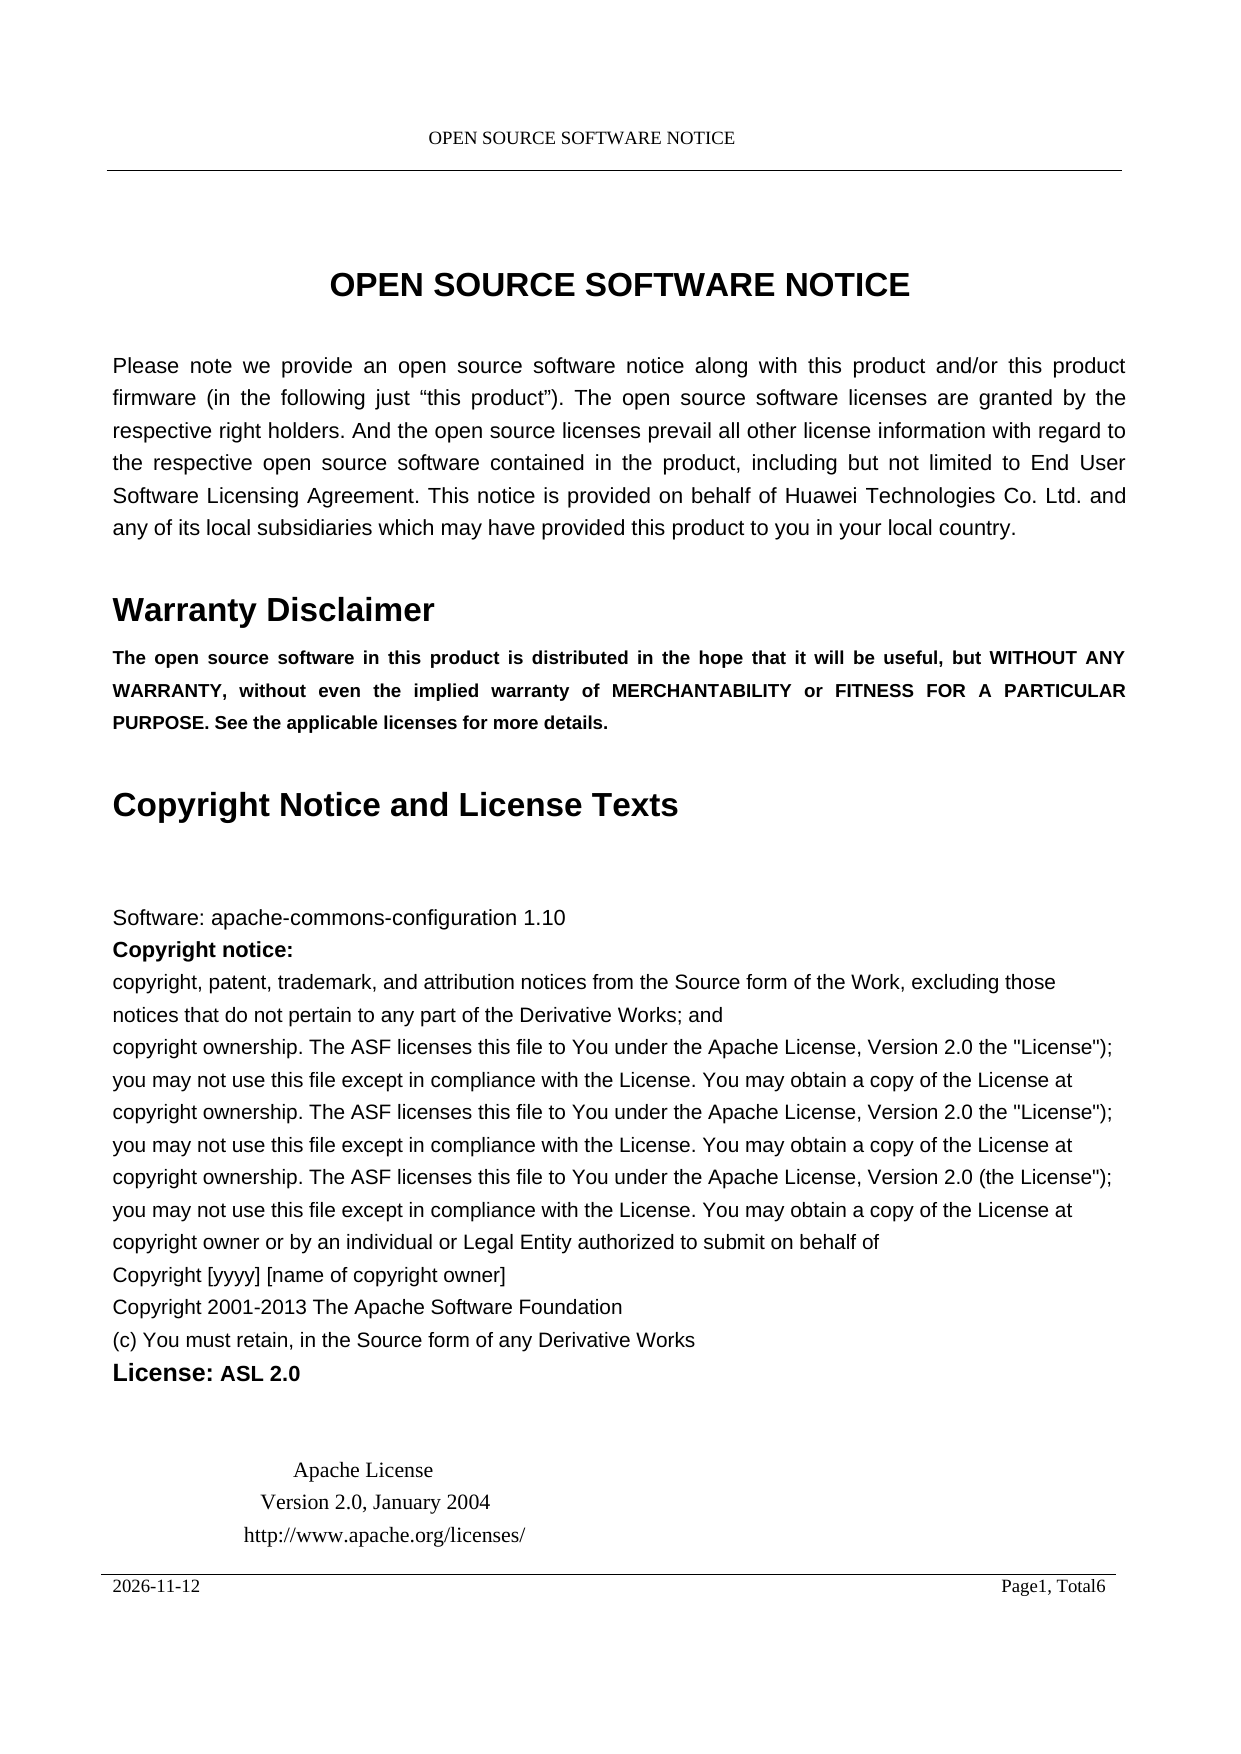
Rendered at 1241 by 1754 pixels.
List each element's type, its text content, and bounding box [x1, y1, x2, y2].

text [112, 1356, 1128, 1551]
text copyright owner or by an individual or Legal Entity authorized to submit on behalf of [112, 1226, 1128, 1258]
text Copyright Notice and License Texts [112, 771, 1128, 836]
text OPEN SOURCE SOFTWARE NOTICE [112, 251, 1128, 316]
text copyright ownership. The ASF licenses this file to You under the Apache License, Version 2.0 the "License"); you may not use this file except in compliance with the License. You may obtain a copy of the License at [112, 1031, 1128, 1096]
text Software: apache-commons-configuration 1.10 [112, 901, 1128, 933]
text Warranty Disclaimer [112, 576, 1128, 641]
text Copyright [yyyy] [name of copyright owner] [112, 1258, 1128, 1291]
text Copyright 2001-2013 The Apache Software Foundation [112, 1291, 1128, 1323]
text (c) You must retain, in the Source form of any Derivative Works [112, 1323, 1128, 1356]
text Please note we provide an open source software notice along with this product and/or this product firmware (in the following just “this product”). The open source software licenses are granted by the respective right holders. And the open source licenses prevail all other license information with regard to the respective open source software contained in the product, including but not limited to End User Software Licensing Agreement. This notice is provided on behalf of Huawei Technologies Co. Ltd. and any of its local subsidiaries which may have provided this product to you in your local country. [112, 349, 1128, 544]
text copyright ownership. The ASF licenses this file to You under the Apache License, Version 2.0 the "License"); you may not use this file except in compliance with the License. You may obtain a copy of the License at [112, 1096, 1128, 1161]
text Copyright notice: [112, 933, 1128, 966]
text The open source software in this product is distributed in the hope that it will be useful, but WITHOUT ANY WARRANTY, without even the implied warranty of MERCHANTABILITY or FITNESS FOR A PARTICULAR PURPOSE. See the applicable licenses for more details. [112, 641, 1128, 739]
text copyright, patent, trademark, and attribution notices from the Source form of the Work, excluding those notices that do not pertain to any part of the Derivative Works; and [112, 966, 1128, 1031]
text copyright ownership. The ASF licenses this file to You under the Apache License, Version 2.0 (the License"); you may not use this file except in compliance with the License. You may obtain a copy of the License at [112, 1161, 1128, 1226]
